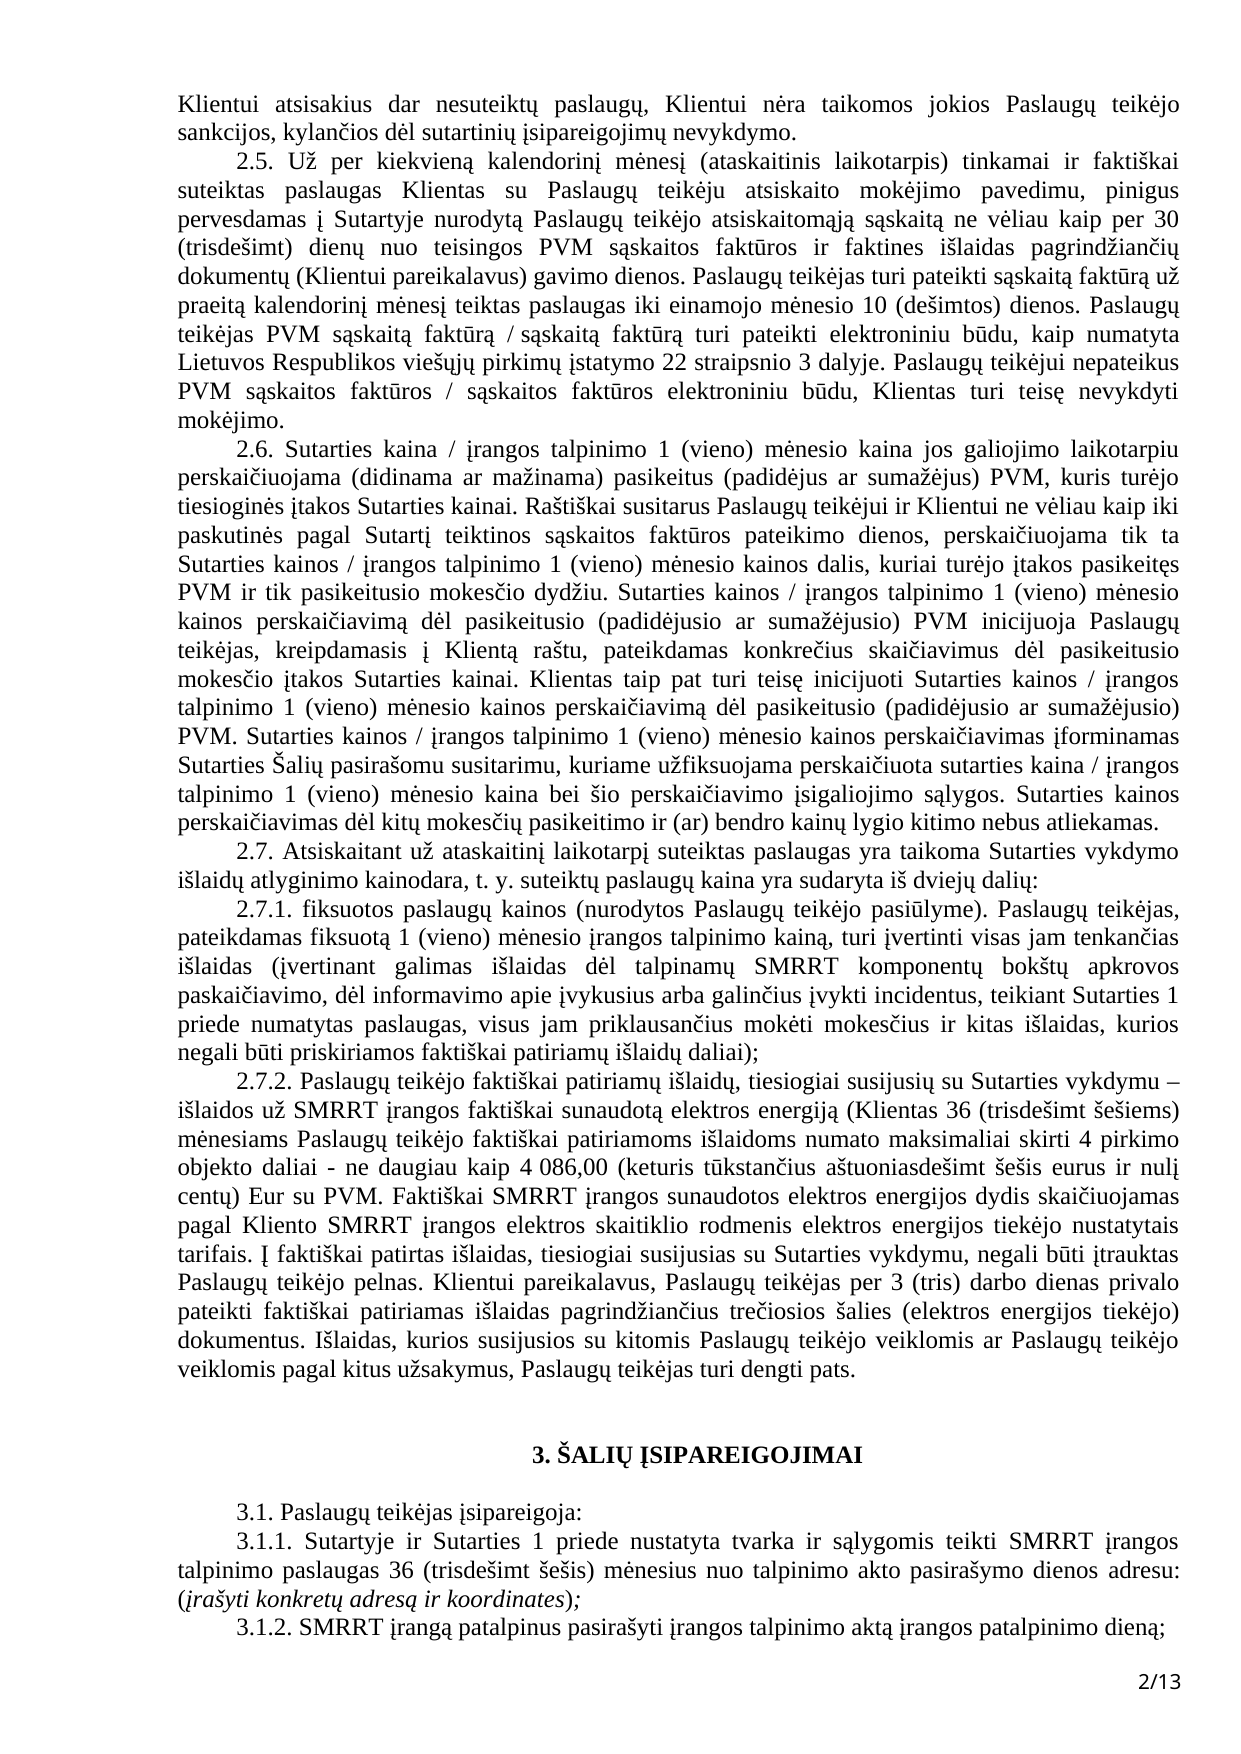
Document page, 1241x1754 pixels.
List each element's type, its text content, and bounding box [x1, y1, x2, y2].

text 3.1.2. SMRRT įrangą patalpinus pasirašyti įrangos talpinimo aktą įrangos patalpinimo dieną; [177, 1612, 1180, 1641]
text 2.6. Sutarties kaina / įrangos talpinimo 1 (vieno) mėnesio kaina jos galiojimo laikotarpiu perskaičiuojama (didinama ar mažinama) pasikeitus (padidėjus ar sumažėjus) PVM, kuris turėjo tiesioginės įtakos Sutarties kainai. Raštiškai susitarus Paslaugų teikėjui ir Klientui ne vėliau kaip iki paskutinės pagal Sutartį teiktinos sąskaitos faktūros pateikimo dienos, perskaičiuojama tik ta Sutarties kainos / įrangos talpinimo 1 (vieno) mėnesio kainos dalis, kuriai turėjo įtakos pasikeitęs PVM ir tik pasikeitusio mokesčio dydžiu. Sutarties kainos / įrangos talpinimo 1 (vieno) mėnesio kainos perskaičiavimą dėl pasikeitusio (padidėjusio ar sumažėjusio) PVM inicijuoja Paslaugų teikėjas, kreipdamasis į Klientą raštu, pateikdamas konkrečius skaičiavimus dėl pasikeitusio mokesčio įtakos Sutarties kainai. Klientas taip pat turi teisę inicijuoti Sutarties kainos / įrangos talpinimo 1 (vieno) mėnesio kainos perskaičiavimą dėl pasikeitusio (padidėjusio ar sumažėjusio) PVM. Sutarties kainos / įrangos talpinimo 1 (vieno) mėnesio kainos perskaičiavimas įforminamas Sutarties Šalių pasirašomu susitarimu, kuriame užfiksuojama perskaičiuota sutarties kaina / įrangos talpinimo 1 (vieno) mėnesio kaina bei šio perskaičiavimo įsigaliojimo sąlygos. Sutarties kainos perskaičiavimas dėl kitų mokesčių pasikeitimo ir (ar) bendro kainų lygio kitimo nebus atliekamas. [177, 434, 1180, 836]
text 2.7.2. Paslaugų teikėjo faktiškai patiriamų išlaidų, tiesiogiai susijusių su Sutarties vykdymu – išlaidos už SMRRT įrangos faktiškai sunaudotą elektros energiją (Klientas 36 (trisdešimt šešiems) mėnesiams Paslaugų teikėjo faktiškai patiriamoms išlaidoms numato maksimaliai skirti 4 pirkimo objekto daliai - ne daugiau kaip 4 086,00 (keturis tūkstančius aštuoniasdešimt šešis eurus ir nulį centų) Eur su PVM. Faktiškai SMRRT įrangos sunaudotos elektros energijos dydis skaičiuojamas pagal Kliento SMRRT įrangos elektros skaitiklio rodmenis elektros energijos tiekėjo nustatytais tarifais. Į faktiškai patirtas išlaidas, tiesiogiai susijusias su Sutarties vykdymu, negali būti įtrauktas Paslaugų teikėjo pelnas. Klientui pareikalavus, Paslaugų teikėjas per 3 (tris) darbo dienas privalo pateikti faktiškai patiriamas išlaidas pagrindžiančius trečiosios šalies (elektros energijos tiekėjo) dokumentus. Išlaidas, kurios susijusios su kitomis Paslaugų teikėjo veiklomis ar Paslaugų teikėjo veiklomis pagal kitus užsakymus, Paslaugų teikėjas turi dengti pats. [177, 1066, 1180, 1382]
text 2.7.1. fiksuotos paslaugų kainos (nurodytos Paslaugų teikėjo pasiūlyme). Paslaugų teikėjas, pateikdamas fiksuotą 1 (vieno) mėnesio įrangos talpinimo kainą, turi įvertinti visas jam tenkančias išlaidas (įvertinant galimas išlaidas dėl talpinamų SMRRT komponentų bokštų apkrovos paskaičiavimo, dėl informavimo apie įvykusius arba galinčius įvykti incidentus, teikiant Sutarties 1 priede numatytas paslaugas, visus jam priklausančius mokėti mokesčius ir kitas išlaidas, kurios negali būti priskiriamos faktiškai patiriamų išlaidų daliai); [177, 894, 1180, 1066]
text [177, 89, 1180, 146]
text 2.5. Už per kiekvieną kalendorinį mėnesį (ataskaitinis laikotarpis) tinkamai ir faktiškai suteiktas paslaugas Klientas su Paslaugų teikėju atsiskaito mokėjimo pavedimu, pinigus pervesdamas į Sutartyje nurodytą Paslaugų teikėjo atsiskaitomąją sąskaitą ne vėliau kaip per 30 (trisdešimt) dienų nuo teisingos PVM sąskaitos faktūros ir faktines išlaidas pagrindžiančių dokumentų (Klientui pareikalavus) gavimo dienos. Paslaugų teikėjas turi pateikti sąskaitą faktūrą už praeitą kalendorinį mėnesį teiktas paslaugas iki einamojo mėnesio 10 (dešimtos) dienos. Paslaugų teikėjas PVM sąskaitą faktūrą / sąskaitą faktūrą turi pateikti elektroniniu būdu, kaip numatyta Lietuvos Respublikos viešųjų pirkimų įstatymo 22 straipsnio 3 dalyje. Paslaugų teikėjui nepateikus PVM sąskaitos faktūros / sąskaitos faktūros elektroniniu būdu, Klientas turi teisę nevykdyti mokėjimo. [177, 146, 1180, 434]
text 3. ŠALIŲ ĮSIPAREIGOJIMAI [215, 1440, 1180, 1469]
text 3.1.1. Sutartyje ir Sutarties 1 priede nustatyta tvarka ir sąlygomis teikti SMRRT įrangos talpinimo paslaugas 36 (trisdešimt šešis) mėnesius nuo talpinimo akto pasirašymo dienos adresu: (įrašyti konkretų adresą ir koordinates); [177, 1526, 1180, 1612]
text 3.1. Paslaugų teikėjas įsipareigoja: [177, 1497, 1180, 1526]
text 2.7. Atsiskaitant už ataskaitinį laikotarpį suteiktas paslaugas yra taikoma Sutarties vykdymo išlaidų atlyginimo kainodara, t. y. suteiktų paslaugų kaina yra sudaryta iš dviejų dalių: [177, 836, 1180, 894]
